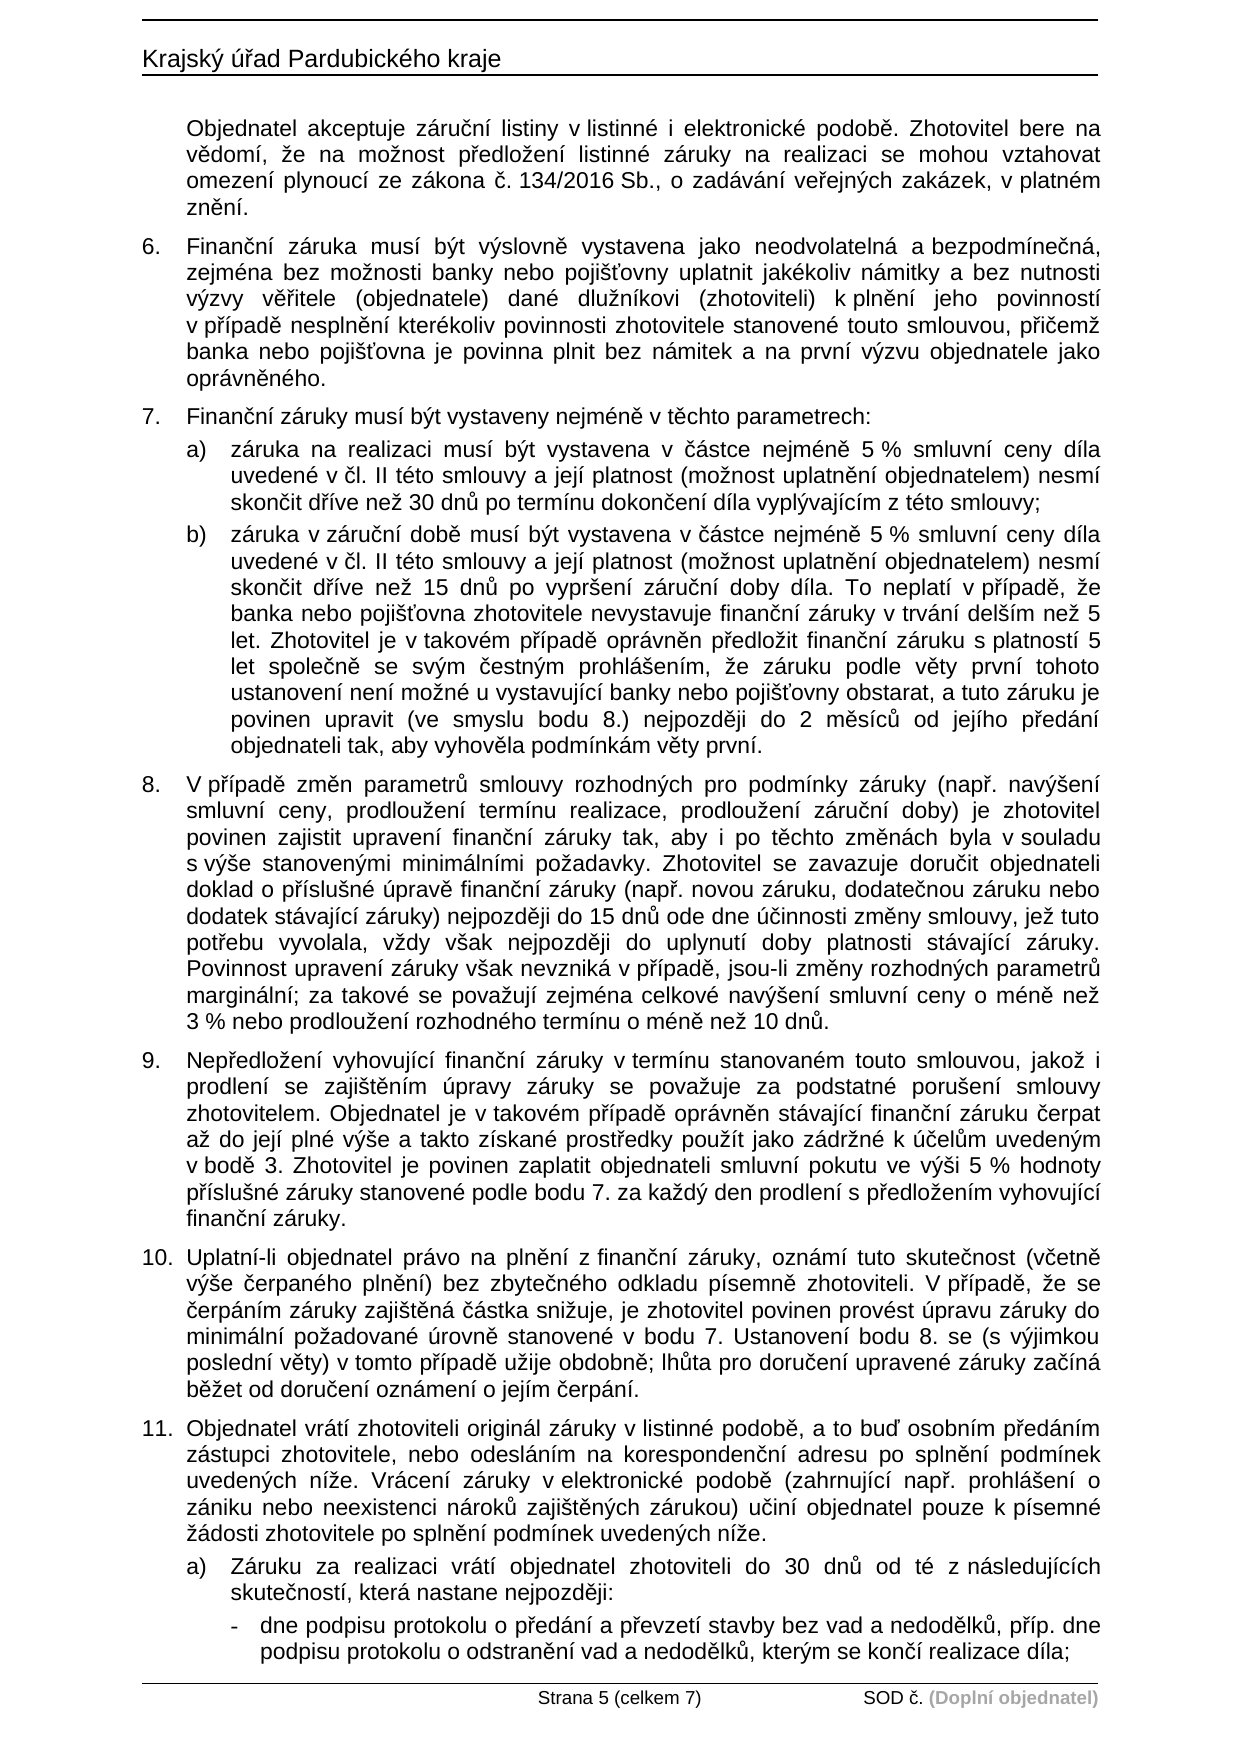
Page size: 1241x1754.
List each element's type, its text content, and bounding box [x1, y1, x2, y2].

list záruka na realizaci musí být vystavena v částce nejméně 5 % smluvní ceny díla uvedené v čl. II této smlouvy a její platnost (možnost uplatnění objednatelem) nesmí skončit dříve než 30 dnů po termínu dokončení díla vyplývajícím z této smlouvy; [186, 436, 1101, 515]
list Nepředložení vyhovující finanční záruky v termínu stanovaném touto smlouvou, jakož i prodlení se zajištěním úpravy záruky se považuje za podstatné porušení smlouvy zhotovitelem. Objednatel je v takovém případě oprávněn stávající finanční záruku čerpat až do její plné výše a takto získané prostředky použít jako zádržné k účelům uvedeným v bodě 3. Zhotovitel je povinen zaplatit objednateli smluvní pokutu ve výši 5 % hodnoty příslušné záruky stanovené podle bodu 7. za každý den prodlení s předložením vyhovující finanční záruky. [142, 1047, 1101, 1231]
list Uplatní-li objednatel právo na plnění z finanční záruky, oznámí tuto skutečnost (včetně výše čerpaného plnění) bez zbytečného odkladu písemně zhotoviteli. V případě, že se čerpáním záruky zajištěná částka snižuje, je zhotovitel povinen provést úpravu záruky do minimální požadované úrovně stanovené v bodu 7. Ustanovení bodu 8. se (s výjimkou poslední věty) v tomto případě užije obdobně; lhůta pro doručení upravené záruky začíná běžet od doručení oznámení o jejím čerpání. [142, 1244, 1101, 1402]
list dne podpisu protokolu o předání a převzetí stavby bez vad a nedodělků, příp. dne podpisu protokolu o odstranění vad a nedodělků, kterým se končí realizace díla; [230, 1612, 1101, 1664]
text Objednatel akceptuje záruční listiny v listinné i elektronické podobě. Zhotovitel bere na vědomí, že na možnost předložení listinné záruky na realizaci se mohou vztahovat omezení plynoucí ze zákona č. 134/2016 Sb., o zadávání veřejných zakázek, v platném znění. [186, 115, 1101, 220]
list V případě změn parametrů smlouvy rozhodných pro podmínky záruky (např. navýšení smluvní ceny, prodloužení termínu realizace, prodloužení záruční doby) je zhotovitel povinen zajistit upravení finanční záruky tak, aby i po těchto změnách byla v souladu s výše stanovenými minimálními požadavky. Zhotovitel se zavazuje doručit objednateli doklad o příslušné úpravě finanční záruky (např. novou záruku, dodatečnou záruku nebo dodatek stávající záruky) nejpozději do 15 dnů ode dne účinnosti změny smlouvy, jež tuto potřebu vyvolala, vždy však nejpozději do uplynutí doby platnosti stávající záruky. Povinnost upravení záruky však nevzniká v případě, jsou-li změny rozhodných parametrů marginální; za takové se považují zejména celkové navýšení smluvní ceny o méně než 3 % nebo prodloužení rozhodného termínu o méně než 10 dnů. [142, 771, 1101, 1034]
list Záruku za realizaci vrátí objednatel zhotoviteli do 30 dnů od té z následujících skutečností, která nastane nejpozději: [186, 1553, 1101, 1605]
list záruka v záruční době musí být vystavena v částce nejméně 5 % smluvní ceny díla uvedené v čl. II této smlouvy a její platnost (možnost uplatnění objednatelem) nesmí skončit dříve než 15 dnů po vypršení záruční doby díla. To neplatí v případě, že banka nebo pojišťovna zhotovitele nevystavuje finanční záruky v trvání delším než 5 let. Zhotovitel je v takovém případě oprávněn předložit finanční záruku s platností 5 let společně se svým čestným prohlášením, že záruku podle věty první tohoto ustanovení není možné u vystavující banky nebo pojišťovny obstarat, a tuto záruku je povinen upravit (ve smyslu bodu 8.) nejpozději do 2 měsíců od jejího předání objednateli tak, aby vyhověla podmínkám věty první. [186, 521, 1101, 758]
list Finanční záruky musí být vystaveny nejméně v těchto parametrech: [142, 403, 1101, 430]
list Objednatel vrátí zhotoviteli originál záruky v listinné podobě, a to buď osobním předáním zástupci zhotovitele, nebo odesláním na korespondenční adresu po splnění podmínek uvedených níže. Vrácení záruky v elektronické podobě (zahrnující např. prohlášení o zániku nebo neexistenci nároků zajištěných zárukou) učiní objednatel pouze k písemné žádosti zhotovitele po splnění podmínek uvedených níže. [142, 1414, 1101, 1546]
list Finanční záruka musí být výslovně vystavena jako neodvolatelná a bezpodmínečná, zejména bez možnosti banky nebo pojišťovny uplatnit jakékoliv námitky a bez nutnosti výzvy věřitele (objednatele) dané dlužníkovi (zhotoviteli) k plnění jeho povinností v případě nesplnění kterékoliv povinnosti zhotovitele stanovené touto smlouvou, přičemž banka nebo pojišťovna je povinna plnit bez námitek a na první výzvu objednatele jako oprávněného. [142, 233, 1101, 391]
